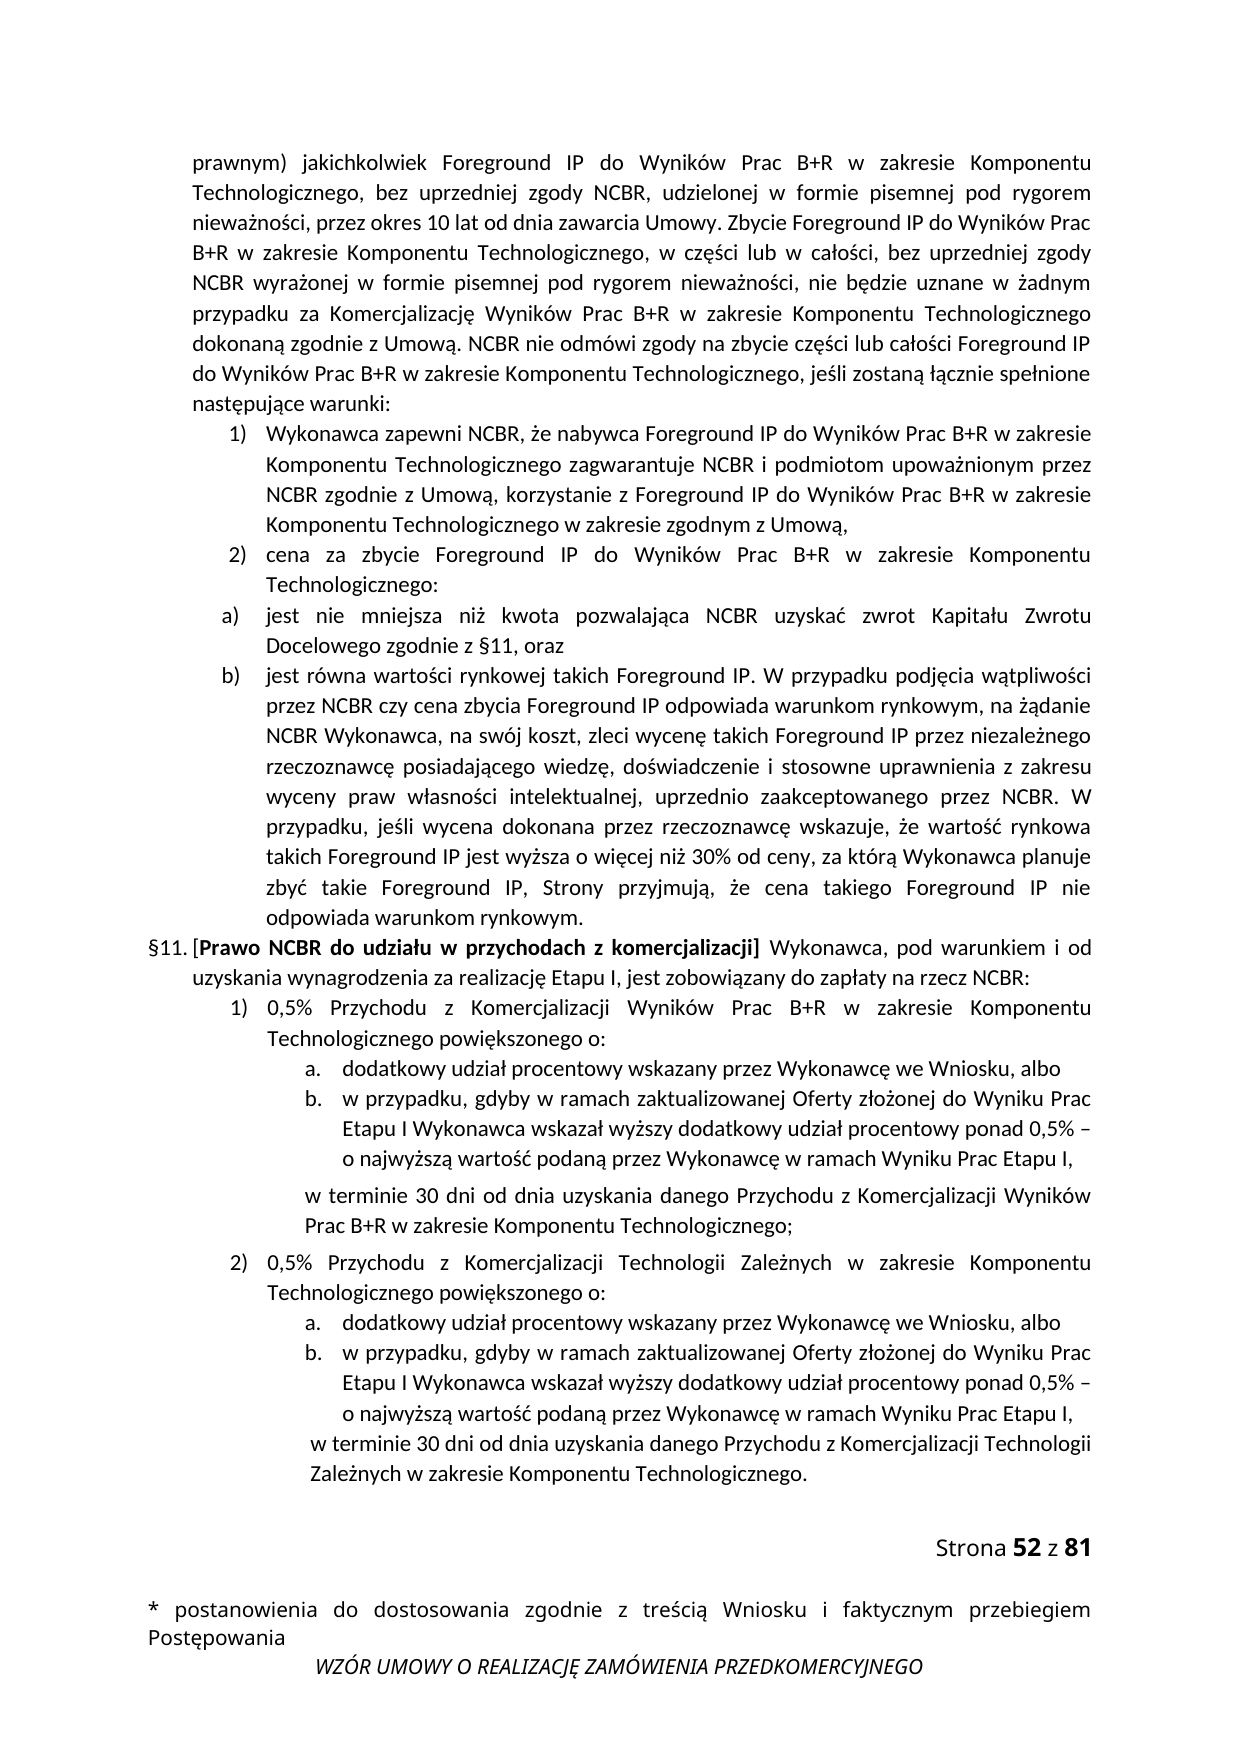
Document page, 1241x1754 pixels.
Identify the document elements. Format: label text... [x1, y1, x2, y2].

list w przypadku, gdyby w ramach zaktualizowanej Oferty złożonej do Wyniku Prac Etapu I Wykonawca wskazał wyższy dodatkowy udział procentowy ponad 0,5% – o najwyższą wartość podaną przez Wykonawcę w ramach Wyniku Prac Etapu I, [304, 1084, 1093, 1172]
list w terminie 30 dni od dnia uzyskania danego Przychodu z Komercjalizacji Technologii Zależnych w zakresie Komponentu Technologicznego. [310, 1429, 1093, 1487]
list Wykonawca zapewni NCBR, że nabywca Foreground IP do Wyników Prac B+R w zakresie Komponentu Technologicznego zagwarantuje NCBR i podmiotom upoważnionym przez NCBR zgodnie z Umową, korzystanie z Foreground IP do Wyników Prac B+R w zakresie Komponentu Technologicznego w zakresie zgodnym z Umową, [228, 419, 1093, 538]
list dodatkowy udział procentowy wskazany przez Wykonawcę we Wniosku, albo [304, 1308, 1093, 1336]
list dodatkowy udział procentowy wskazany przez Wykonawcę we Wniosku, albo [304, 1054, 1093, 1082]
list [148, 148, 1093, 417]
list jest nie mniejsza niż kwota pozwalająca NCBR uzyskać zwrot Kapitału Zwrotu Docelowego zgodnie z §11, oraz [221, 601, 1093, 659]
text w terminie 30 dni od dnia uzyskania danego Przychodu z Komercjalizacji Wyników Prac B+R w zakresie Komponentu Technologicznego; [304, 1181, 1093, 1239]
list 0,5% Przychodu z Komercjalizacji Wyników Prac B+R w zakresie Komponentu Technologicznego powiększonego o: [229, 993, 1093, 1052]
list w przypadku, gdyby w ramach zaktualizowanej Oferty złożonej do Wyniku Prac Etapu I Wykonawca wskazał wyższy dodatkowy udział procentowy ponad 0,5% – o najwyższą wartość podaną przez Wykonawcę w ramach Wyniku Prac Etapu I, [304, 1338, 1093, 1427]
list 0,5% Przychodu z Komercjalizacji Technologii Zależnych w zakresie Komponentu Technologicznego powiększonego o: [229, 1248, 1093, 1306]
list cena za zbycie Foreground IP do Wyników Prac B+R w zakresie Komponentu Technologicznego: [228, 540, 1093, 598]
list jest równa wartości rynkowej takich Foreground IP. W przypadku podjęcia wątpliwości przez NCBR czy cena zbycia Foreground IP odpowiada warunkom rynkowym, na żądanie NCBR Wykonawca, na swój koszt, zleci wycenę takich Foreground IP przez niezależnego rzeczoznawcę posiadającego wiedzę, doświadczenie i stosowne uprawnienia z zakresu wyceny praw własności intelektualnej, uprzednio zaakceptowanego przez NCBR. W przypadku, jeśli wycena dokonana przez rzeczoznawcę wskazuje, że wartość rynkowa takich Foreground IP jest wyższa o więcej niż 30% od ceny, za którą Wykonawca planuje zbyć takie Foreground IP, Strony przyjmują, że cena takiego Foreground IP nie odpowiada warunkom rynkowym. [221, 661, 1093, 931]
list [Prawo NCBR do udziału w przychodach z komercjalizacji] Wykonawca, pod warunkiem i od uzyskania wynagrodzenia za realizację Etapu I, jest zobowiązany do zapłaty na rzecz NCBR: [148, 933, 1093, 991]
